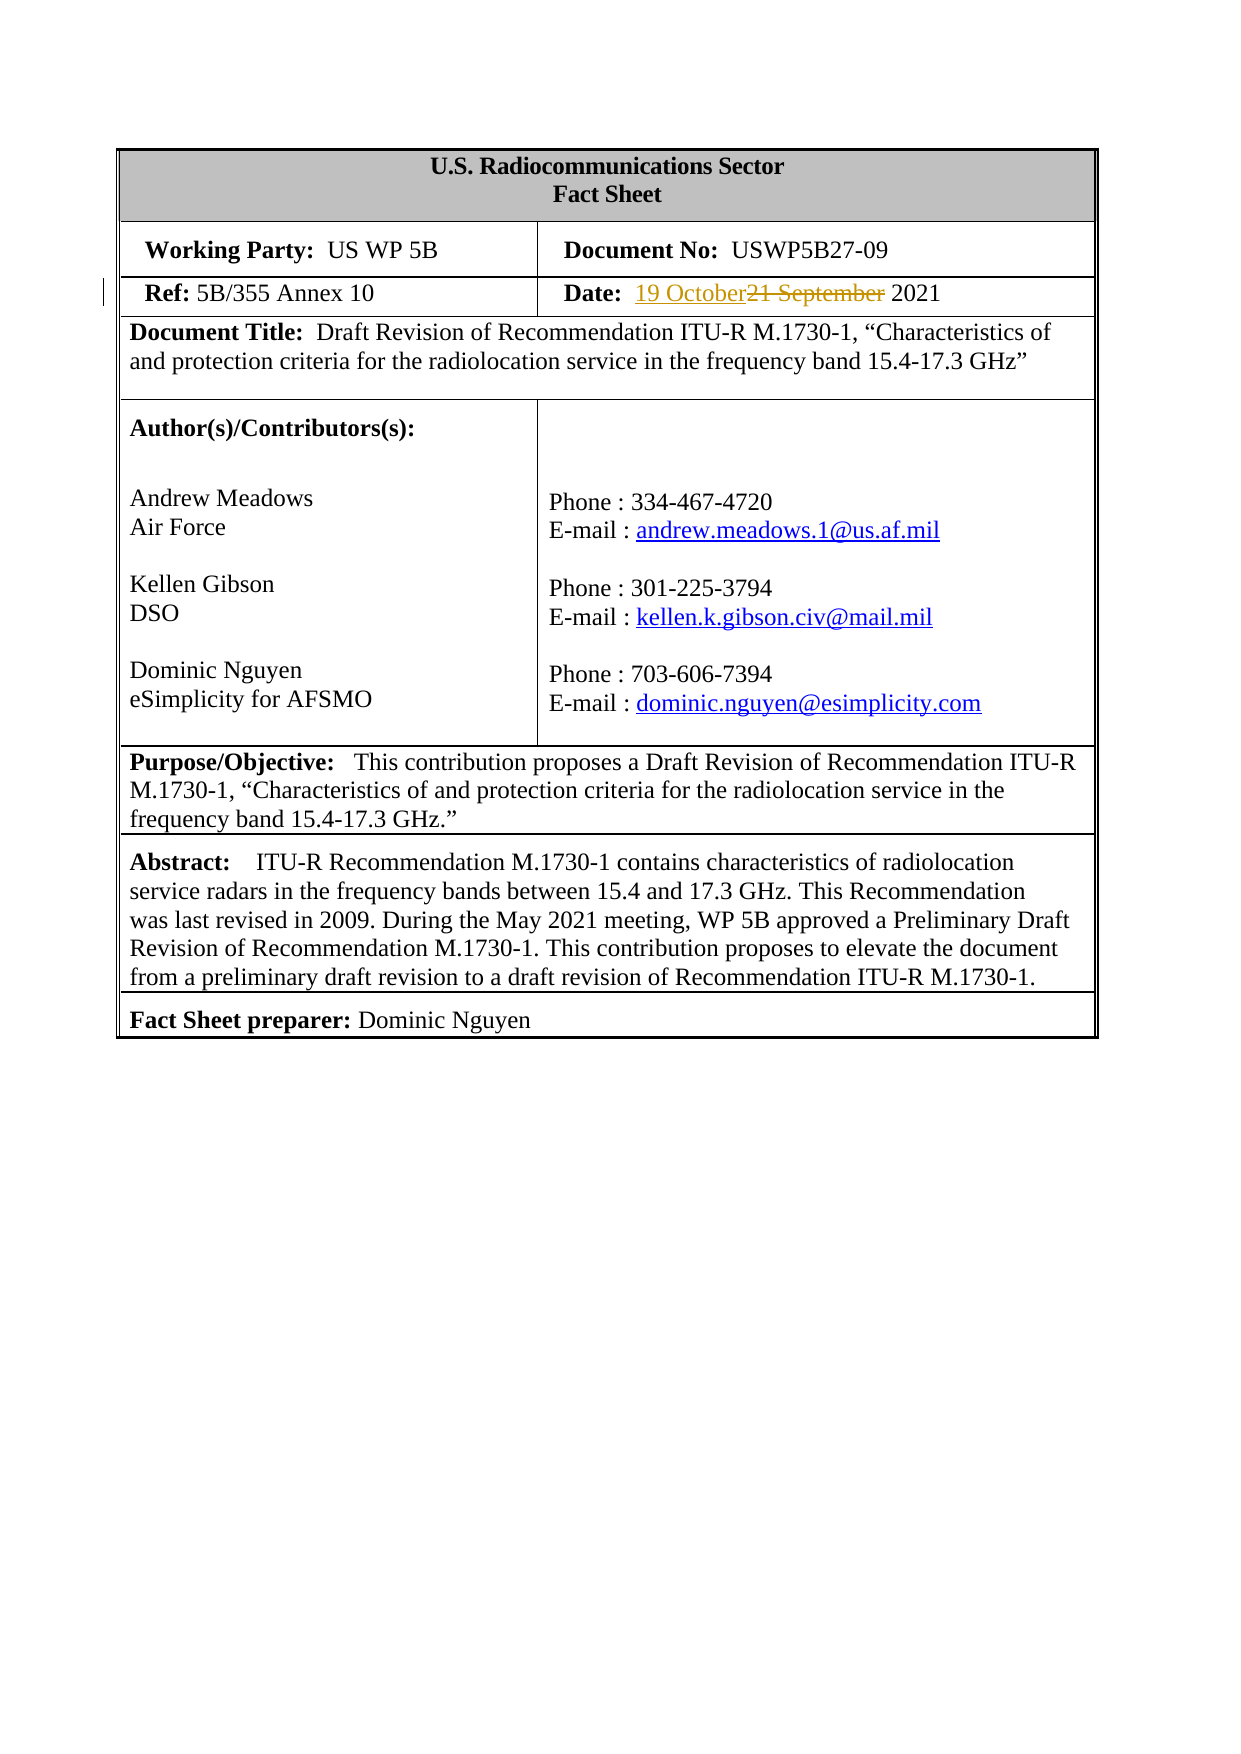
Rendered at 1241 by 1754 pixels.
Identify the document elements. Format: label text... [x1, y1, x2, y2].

table_cell Date: 2021 [538, 278, 1094, 316]
table_cell Ref: 5B/355 Annex 10 [120, 277, 537, 316]
table_cell Author(s)/Contributors(s): Andrew Meadows Air Force Kellen Gibson DSO Dominic Nguyen eSimplicity for AFSMO [120, 400, 537, 745]
table_cell Document No: USWP5B27-09 [538, 222, 1094, 276]
table_cell Abstract: ITU-R Recommendation M.1730-1 contains characteristics of radiolocation service radars in the frequency bands between 15.4 and 17.3 GHz. This Recommendation was last revised in 2009. During the May 2021 meeting, WP 5B approved a Preliminary Draft Revision of Recommendation M.1730-1. This contribution proposes to elevate the document from a preliminary draft revision to a draft revision of Recommendation ITU-R M.1730-1. [120, 834, 1094, 991]
table_cell Fact Sheet preparer: Dominic Nguyen [120, 992, 1094, 1036]
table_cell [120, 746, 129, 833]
table_cell Document Title: Draft Revision of Recommendation ITU-R M.1730-1, “Characteristics of and protection criteria for the radiolocation service in the frequency band 15.4-17.3 GHz” [120, 317, 1094, 399]
table_cell Working Party: US WP 5B [120, 222, 537, 276]
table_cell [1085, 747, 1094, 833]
table_cell Phone : 334-467-4720 E-mail : andrew.meadows.1@us.af.mil Phone : 301-225-3794 E-mail : kellen.k.gibson.civ@mail.mil Phone : 703-606-7394 E-mail : dominic.nguyen@esimplicity.com [538, 400, 1094, 745]
table_header U.S. Radiocommunications Sector Fact Sheet [120, 151, 1094, 221]
